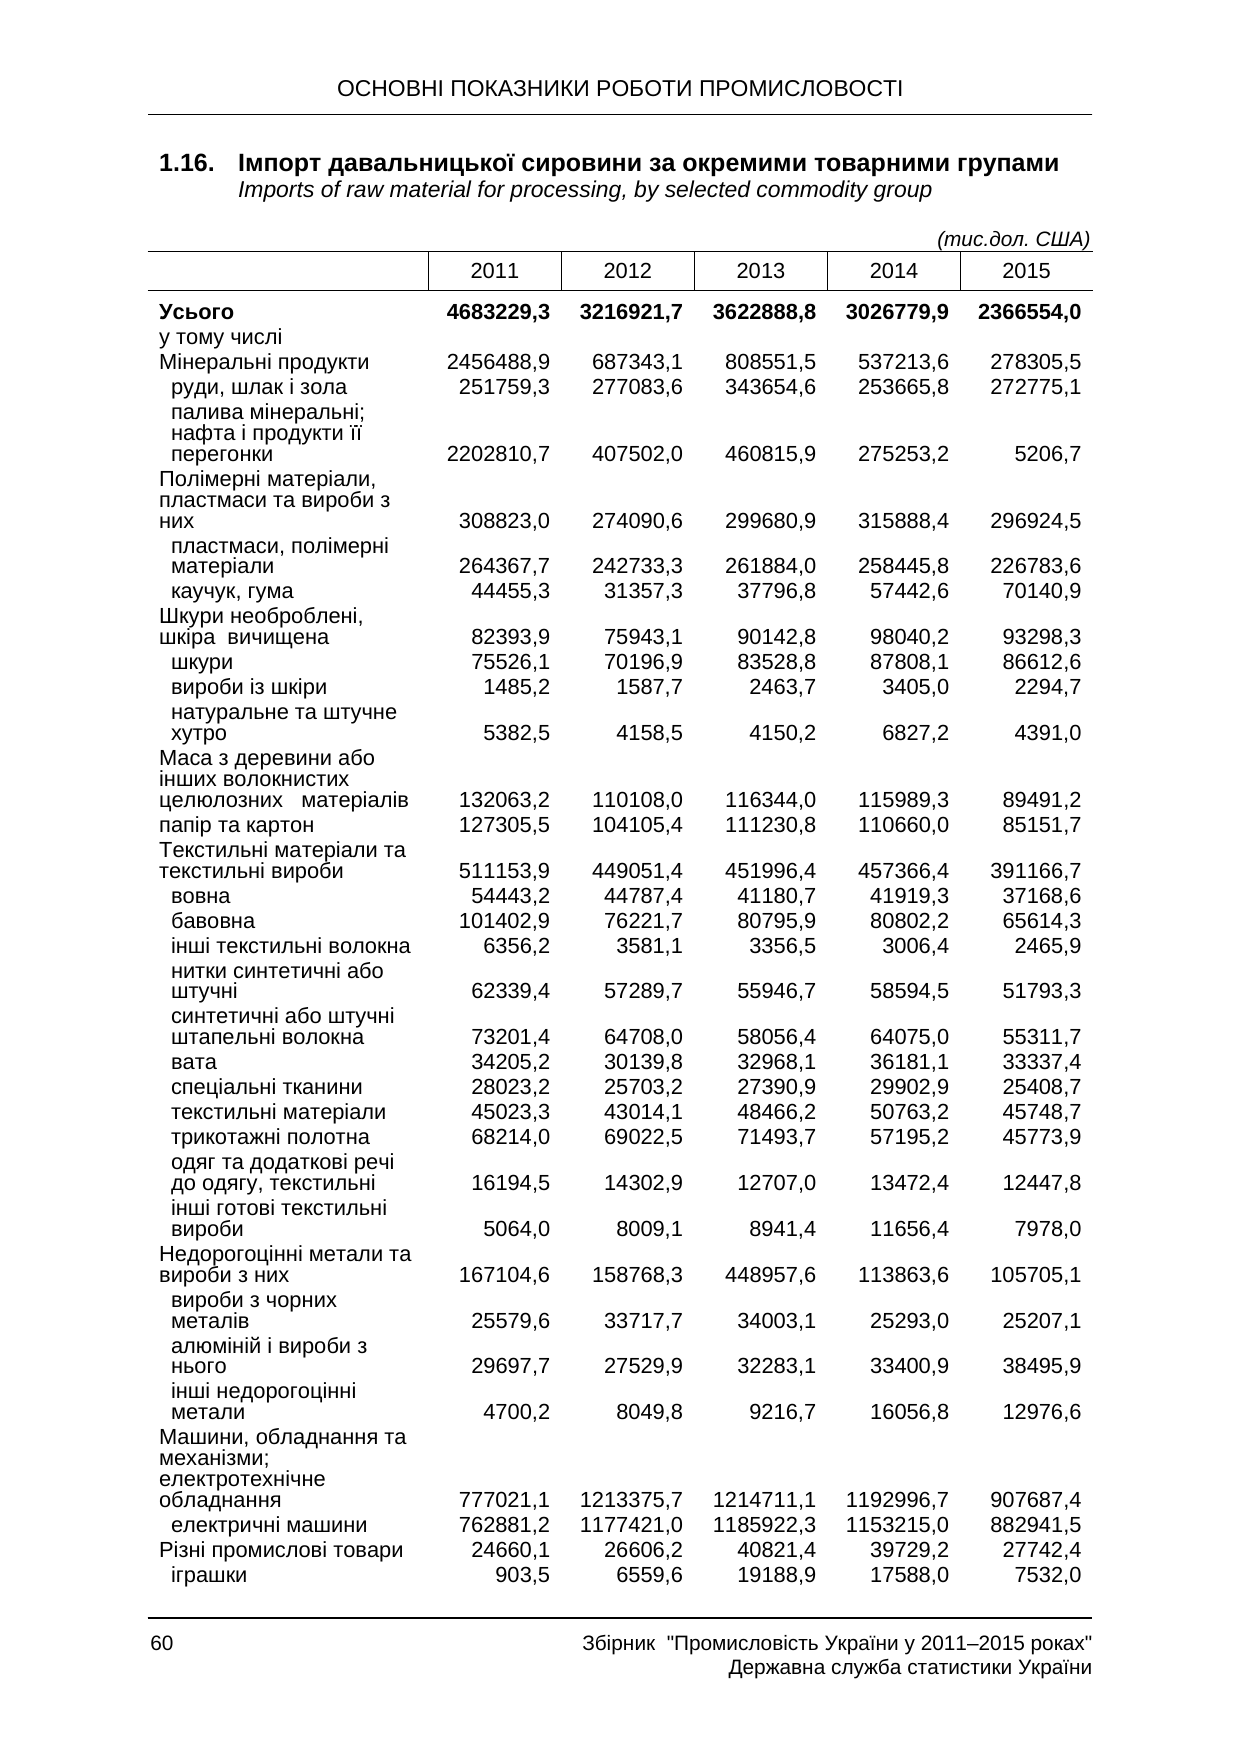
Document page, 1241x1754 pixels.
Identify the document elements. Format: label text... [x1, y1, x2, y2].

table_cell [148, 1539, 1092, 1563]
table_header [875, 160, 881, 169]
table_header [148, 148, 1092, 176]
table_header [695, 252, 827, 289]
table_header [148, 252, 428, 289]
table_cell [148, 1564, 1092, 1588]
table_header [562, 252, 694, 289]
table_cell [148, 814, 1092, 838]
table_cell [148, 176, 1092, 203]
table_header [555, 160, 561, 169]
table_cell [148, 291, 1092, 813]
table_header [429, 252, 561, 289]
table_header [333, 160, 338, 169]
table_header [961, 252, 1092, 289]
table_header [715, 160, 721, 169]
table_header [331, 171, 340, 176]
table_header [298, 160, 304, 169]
text (тис.дол. США) [148, 227, 1092, 251]
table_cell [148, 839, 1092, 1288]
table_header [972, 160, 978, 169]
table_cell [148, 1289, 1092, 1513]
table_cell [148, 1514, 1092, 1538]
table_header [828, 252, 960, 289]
